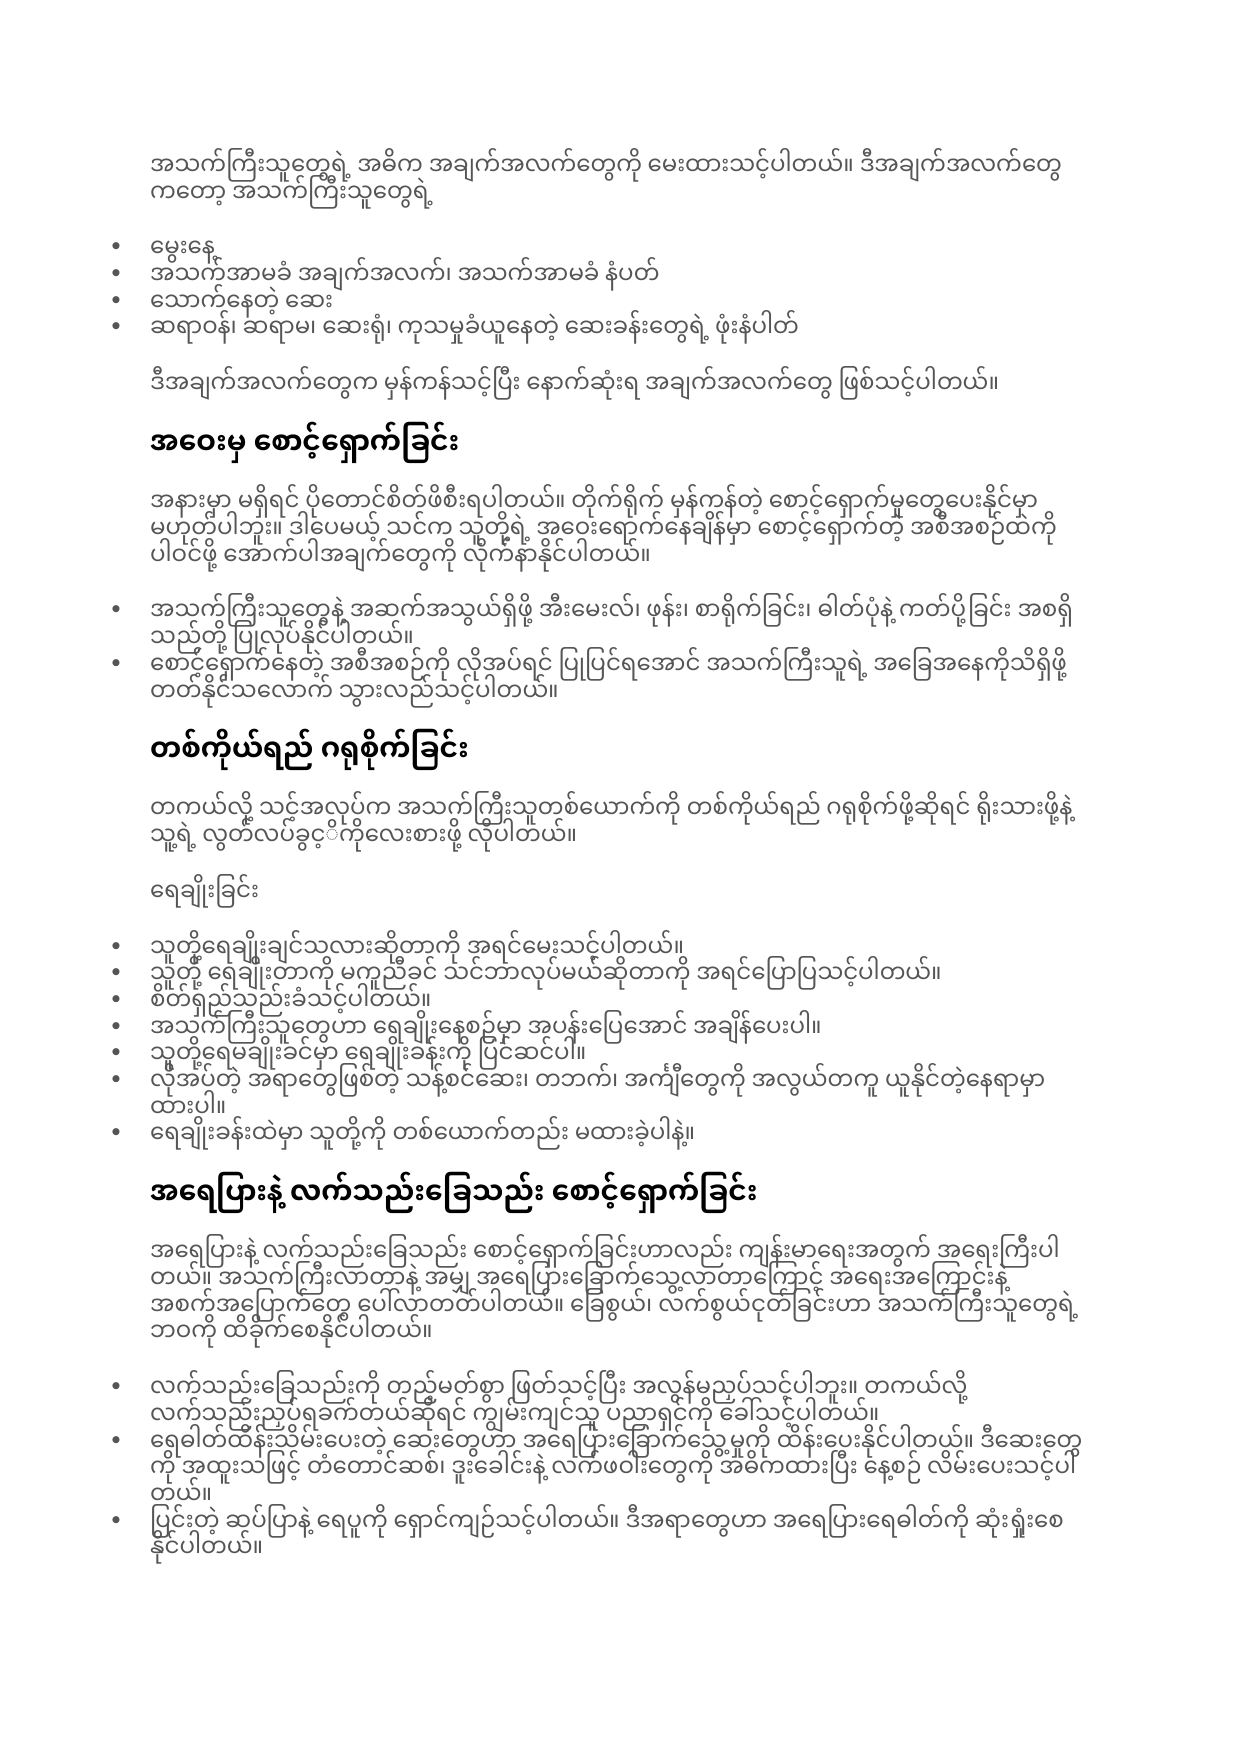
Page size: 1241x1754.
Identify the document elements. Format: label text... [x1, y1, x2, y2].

text အရေပြားနဲ့ လက်သည်းခြေသည်း စောင့်ရှောက်ခြင်း [222, 1174, 445, 1207]
list သူတို့ရေမချိုးခင်မှာ ရေချိုးခန်းကို ပြင်ဆင်ပါ။ [112, 1038, 479, 1065]
list စိတ်ရှည်သည်းခံသင့်ပါတယ်။ [112, 985, 1090, 1012]
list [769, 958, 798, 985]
text တကယ်လို့ သင့်အလုပ်က အသက်ကြီးသူတစ်ယောက်ကို တစ်ကိုယ်ရည် ဂရုစိုက်ဖို့ဆိုရင် ရိုးသားဖို့နဲ့ သူ့ရဲ့ လွတ်လပ်ခွင့ိကိုလေးစားဖို့ လိုပါတယ်။ [150, 793, 1090, 847]
text အဝေးမှ စောင့်ရှောက်ခြင်း [150, 424, 404, 457]
list ပြင်းတဲ့ ဆပ်ပြာနဲ့ ရေပူကို ရှောင်ကျဉ်သင့်ပါတယ်။ ဒီအရာတွေဟာ အရေပြားရေဓါတ်ကို ဆုံးရှုံးစေနိုင်ပါတယ်။ [112, 1506, 1090, 1559]
list ရေချိုးခန်းထဲမှာ သူတို့ကို တစ်ယောက်တည်း မထားခဲ့ပါနဲ့။ [112, 1118, 1090, 1145]
text တစ်ကိုယ်ရည် ဂရုစိုက်ခြင်း [150, 732, 412, 764]
text အသက်ကြီးသူတွေရဲ့ အဓိက အချက်အလက်တွေကို မေးထားသင့်ပါတယ်။ ဒီအချက်အလက်တွေကတော့ အသက်ကြီးသူတွေရဲ့ [150, 150, 1090, 203]
text ဒီအချက်အလက်တွေက မှန်ကန်သင့်ပြီး နောက်ဆုံးရ အချက်အလက်တွေ ဖြစ်သင့်ပါတယ်။ [496, 368, 840, 395]
list အသက်ကြီးသူတွေနဲ့ အဆက်အသွယ်ရှိဖို့ အီးမေးလ်၊ ဖုန်း၊ စာရိုက်ခြင်း၊ ဓါတ်ပုံနဲ့ ကတ်ပို့ခြင်း အစရှိသည်တို့ ပြုလုပ်နိုင်ပါတယ်။ [230, 596, 1090, 649]
list သူတို့ရေချိုးချင်သလားဆိုတာကို အရင်မေးသင့်ပါတယ်။ [112, 932, 1090, 958]
text ရေချိုးခြင်း [150, 876, 217, 903]
list သူတို့ရေမချိုးခင်မှာ ရေချိုးခန်းကို ပြင်ဆင်ပါ။ [481, 1038, 1090, 1065]
text ရေချိုးခြင်း [219, 876, 1090, 903]
text အနားမှာ မရှိရင် ပိုတောင်စိတ်ဖိစီးရပါတယ်။ တိုက်ရိုက် မှန်ကန်တဲ့ စောင့်ရှောက်မှုတွေပေးနိုင်မှာ မဟုတ်ပါဘူး။ ဒါပေမယ့် သင်က သူတို့ရဲ့ အဝေးရောက်နေချိန်မှာ စောင့်ရှောက်တဲ့ အစီအစဉ်ထဲကို ပါဝင်ဖို့ အောက်ပါအချက်တွေကို လိုက်နာနိုင်ပါတယ်။ [150, 486, 1090, 566]
list သူတို့ ရေချိုးတာကို မကူညီခင် သင်ဘာလုပ်မယ်ဆိုတာကို အရင်ပြောပြသင့်ပါတယ်။ [112, 958, 767, 985]
list အသက်ကြီးသူတွေဟာ ရေချိုးနေစဉ်မှာ အပန်းပြေအောင် အချိန်ပေးပါ။ [606, 1012, 1090, 1038]
list သူတို့ ရေချိုးတာကို မကူညီခင် သင်ဘာလုပ်မယ်ဆိုတာကို အရင်ပြောပြသင့်ပါတယ်။ [800, 958, 1090, 985]
text အဝေးမှ စောင့်ရှောက်ခြင်း [407, 424, 1090, 457]
list အသက်အာမခံ အချက်အလက်၊ အသက်အာမခံ နံပတ် [112, 259, 1090, 286]
list ဆရာဝန်၊ ဆရာမ၊ ဆေးရုံ၊ ကုသမှုခံယူနေတဲ့ ဆေးခန်းတွေရဲ့ ဖုံးနံပါတ် [112, 313, 1090, 339]
list လက်သည်းခြေသည်းကို တည့်မတ်စွာ ဖြတ်သင့်ပြီး အလွန်မညှပ်သင့်ပါဘူး။ တကယ်လို့ လက်သည်းညှပ်ရခက်တယ်ဆိုရင် ကျွမ်းကျင်သူ ပညာရှင်ကို ခေါ်သင့်ပါတယ်။ [112, 1372, 1090, 1426]
list စောင့်ရှောက်နေတဲ့ အစီအစဉ်ကို လိုအပ်ရင် ပြုပြင်ရအောင် အသက်ကြီးသူရဲ့ အခြေအနေကိုသိရှိဖို့ တတ်နိုင်သလောက် သွားလည်သင့်ပါတယ်။ [112, 649, 1090, 702]
text ဒီအချက်အလက်တွေက မှန်ကန်သင့်ပြီး နောက်ဆုံးရ အချက်အလက်တွေ ဖြစ်သင့်ပါတယ်။ [150, 368, 494, 395]
text ဒီအချက်အလက်တွေက မှန်ကန်သင့်ပြီး နောက်ဆုံးရ အချက်အလက်တွေ ဖြစ်သင့်ပါတယ်။ [842, 368, 1090, 395]
list လိုအပ်တဲ့ အရာတွေဖြစ်တဲ့ သန့်စင်ဆေး၊ တဘက်၊ အင်္ကျီတွေကို အလွယ်တကူ ယူနိုင်တဲ့နေရာမှာ ထားပါ။ [112, 1065, 1090, 1118]
text အရေပြားနဲ့ လက်သည်းခြေသည်း စောင့်ရှောက်ခြင်းဟာလည်း ကျန်းမာရေးအတွက် အရေးကြီးပါတယ်။ အသက်ကြီးလာတာနဲ့ အမျှ အရေပြားခြောက်သွေ့လာတာကြောင့် အရေးအကြောင်းနဲ့ အစက်အပြောက်တွေ ပေါ်လာတတ်ပါတယ်။ ခြေစွယ်၊ လက်စွယ်ငုတ်ခြင်းဟာ အသက်ကြီးသူတွေရဲ့ဘဝကို ထိခိုက်စေနိုင်ပါတယ်။ [150, 1236, 1090, 1343]
text အရေပြားနဲ့ လက်သည်းခြေသည်း စောင့်ရှောက်ခြင်း [448, 1174, 702, 1207]
list သောက်နေတဲ့ ဆေး [112, 286, 1090, 313]
list အသက်ကြီးသူတွေဟာ ရေချိုးနေစဉ်မှာ အပန်းပြေအောင် အချိန်ပေးပါ။ [230, 1012, 604, 1038]
list မွေးနေ့ [112, 233, 1090, 259]
list ရေဓါတ်ထိန်းသိမ်းပေးတဲ့ ဆေးတွေဟာ အရေပြားခြောက်သွေ့မှုကို ထိန်းပေးနိုင်ပါတယ်။ ဒီဆေးတွေကို အထူးသဖြင့် တံတောင်ဆစ်၊ ဒူးခေါင်းနဲ့ လက်ဖဝါးတွေကို အဓိကထားပြီး နေ့စဉ် လိမ်းပေးသင့်ပါတယ်။ [112, 1426, 1090, 1506]
text တစ်ကိုယ်ရည် ဂရုစိုက်ခြင်း [416, 732, 1090, 764]
text အရေပြားနဲ့ လက်သည်းခြေသည်း စောင့်ရှောက်ခြင်း [705, 1174, 1090, 1207]
